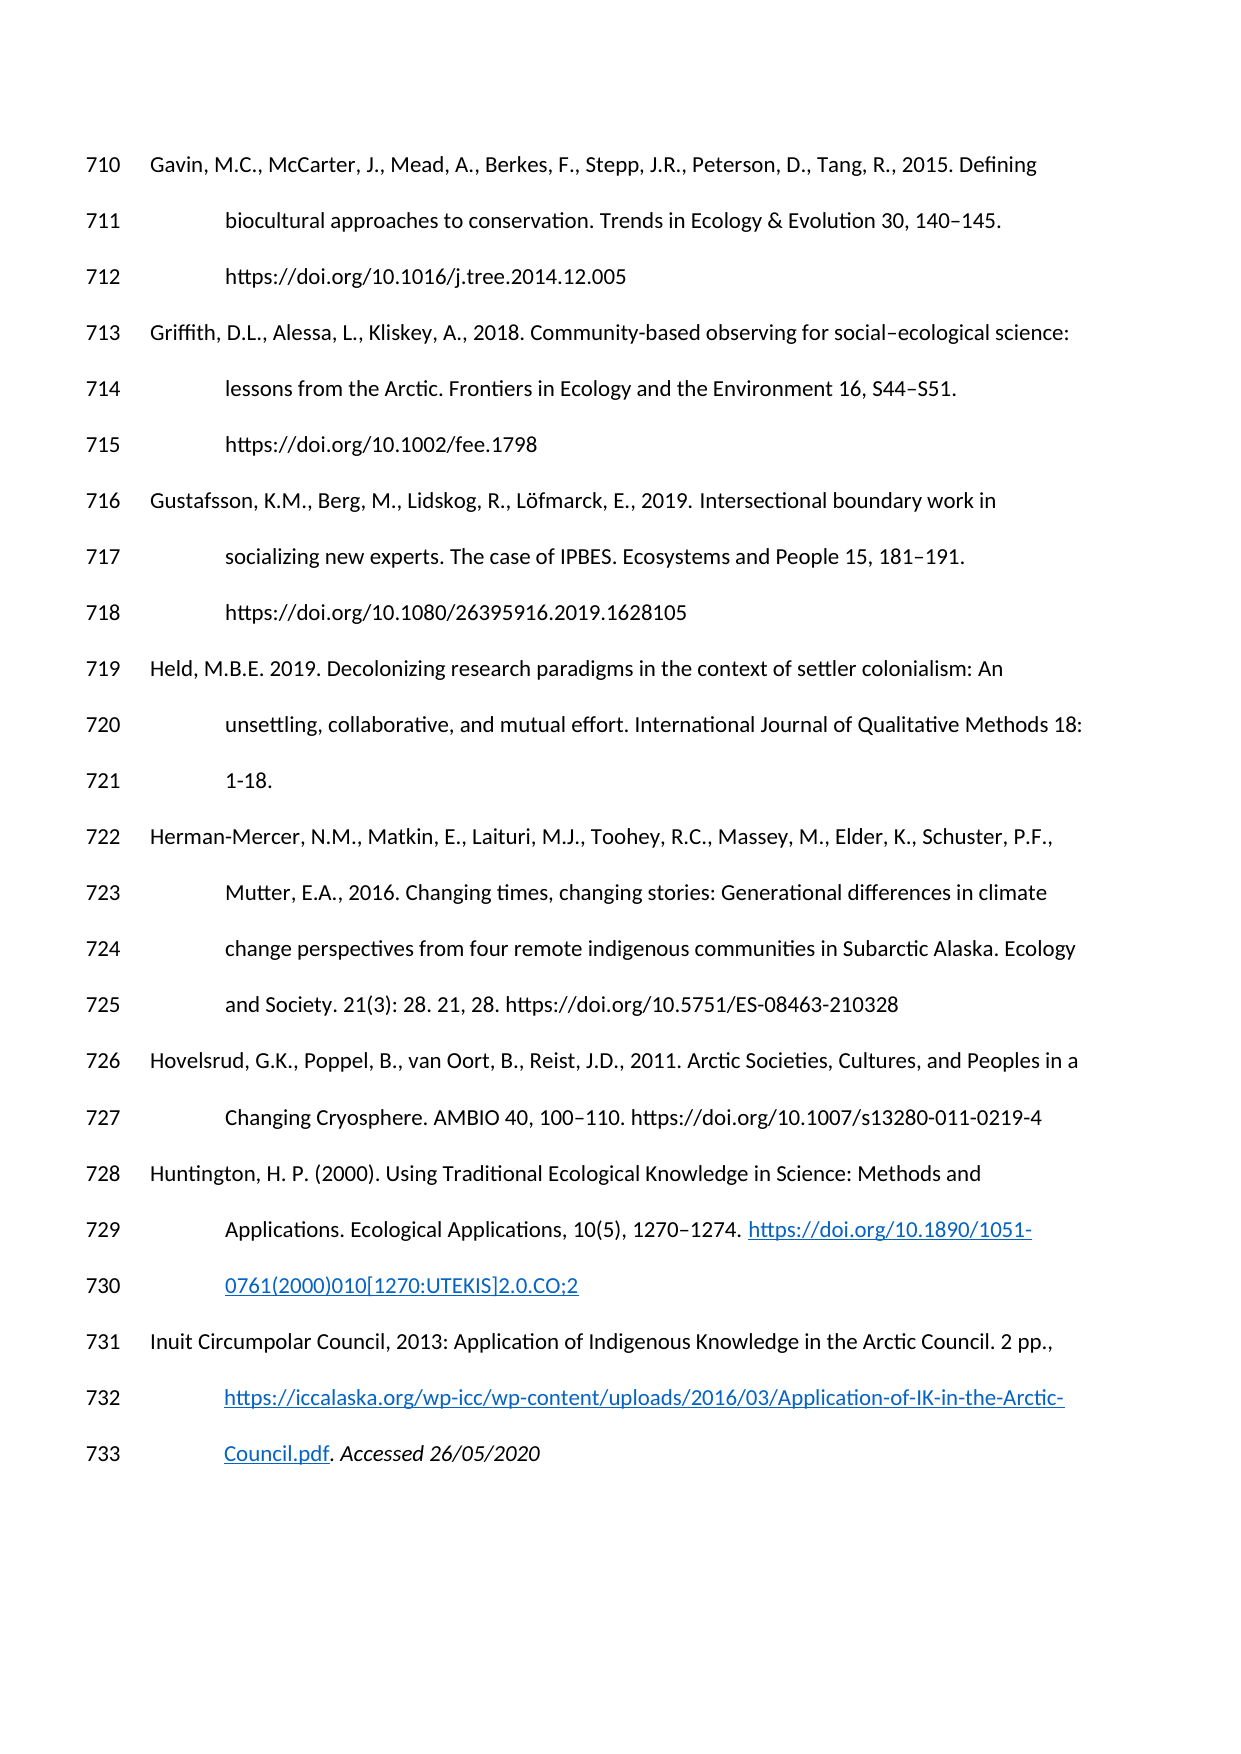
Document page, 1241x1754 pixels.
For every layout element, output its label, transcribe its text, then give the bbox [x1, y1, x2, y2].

text Gustafsson, K.M., Berg, M., Lidskog, R., Löfmarck, E., 2019. Intersectional boundary work in socializing new experts. The case of IPBES. Ecosystems and People 15, 181–191. https://doi.org/10.1080/26395916.2019.1628105 [150, 486, 1090, 626]
text Held, M.B.E. 2019. Decolonizing research paradigms in the context of settler colonialism: An unsettling, collaborative, and mutual effort. International Journal of Qualitative Methods 18: 1-18. [150, 654, 1090, 794]
text Griffith, D.L., Alessa, L., Kliskey, A., 2018. Community-based observing for social–ecological science: lessons from the Arctic. Frontiers in Ecology and the Environment 16, S44–S51. https://doi.org/10.1002/fee.1798 [150, 318, 1090, 458]
text Hovelsrud, G.K., Poppel, B., van Oort, B., Reist, J.D., 2011. Arctic Societies, Cultures, and Peoples in a Changing Cryosphere. AMBIO 40, 100–110. https://doi.org/10.1007/s13280-011-0219-4 [150, 1047, 1090, 1131]
text Inuit Circumpolar Council, 2013: Application of Indigenous Knowledge in the Arctic Council. 2 pp., https://iccalaska.org/wp-icc/wp-content/uploads/2016/03/Application-of-IK-in-the-Arctic-Council.pdf. Accessed 26/05/2020 [150, 1327, 1090, 1467]
text Gavin, M.C., McCarter, J., Mead, A., Berkes, F., Stepp, J.R., Peterson, D., Tang, R., 2015. Defining biocultural approaches to conservation. Trends in Ecology & Evolution 30, 140–145. https://doi.org/10.1016/j.tree.2014.12.005 [150, 150, 1090, 290]
text Huntington, H. P. (2000). Using Traditional Ecological Knowledge in Science: Methods and Applications. Ecological Applications, 10(5), 1270–1274. https://doi.org/10.1890/1051-0761(2000)010[1270:UTEKIS]2.0.CO;2 [150, 1159, 1090, 1299]
text Herman-Mercer, N.M., Matkin, E., Laituri, M.J., Toohey, R.C., Massey, M., Elder, K., Schuster, P.F., Mutter, E.A., 2016. Changing times, changing stories: Generational differences in climate change perspectives from four remote indigenous communities in Subarctic Alaska. Ecology and Society. 21(3): 28. 21, 28. https://doi.org/10.5751/ES-08463-210328 [150, 822, 1090, 1019]
